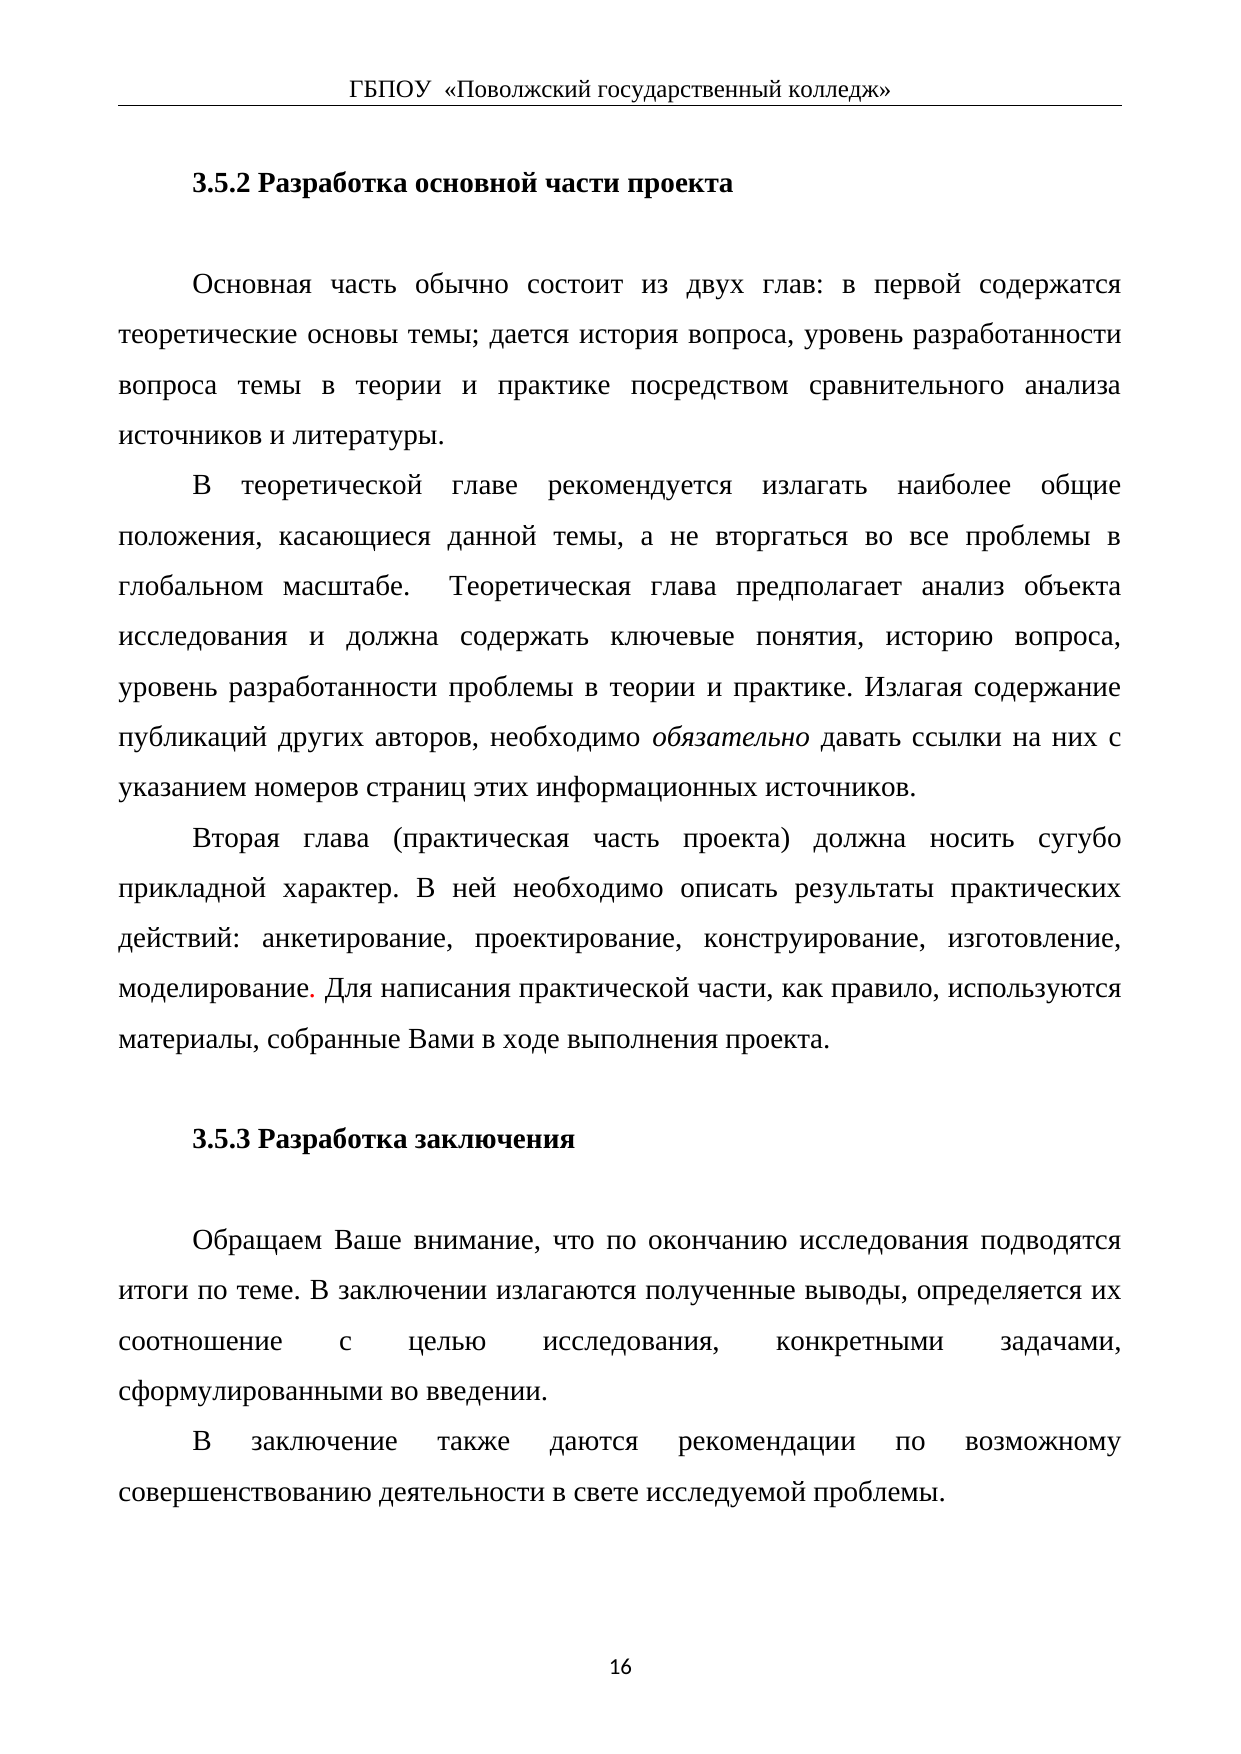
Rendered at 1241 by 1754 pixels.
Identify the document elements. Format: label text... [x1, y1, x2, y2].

text 3.5.3 Разработка заключения [118, 1122, 1122, 1155]
text В заключение также даются рекомендации по возможному совершенствованию деятельности в свете исследуемой проблемы. [118, 1423, 1122, 1507]
text 3.5.2 Разработка основной части проекта [118, 166, 1122, 199]
text В теоретической главе рекомендуется излагать наиболее общие положения, касающиеся данной темы, а не вторгаться во все проблемы в глобальном масштабе. Теоретическая глава предполагает анализ объекта исследования и должна содержать ключевые понятия, историю вопроса, уровень разработанности проблемы в теории и практике. Излагая содержание публикаций других авторов, необходимо обязательно давать ссылки на них с указанием номеров страниц этих информационных источников. [118, 467, 1122, 803]
text Вторая глава (практическая часть проекта) должна носить сугубо прикладной характер. В ней необходимо описать результаты практических действий: анкетирование, проектирование, конструирование, изготовление, моделирование. Для написания практической части, как правило, используются материалы, собранные Вами в ходе выполнения проекта. [118, 820, 1122, 1054]
text Основная часть обычно состоит из двух глав: в первой содержатся теоретические основы темы; дается история вопроса, уровень разработанности вопроса темы в теории и практике посредством сравнительного анализа источников и литературы. [118, 266, 1122, 451]
text Обращаем Ваше внимание, что по окончанию исследования подводятся итоги по теме. В заключении излагаются полученные выводы, определяется их соотношение с целью исследования, конкретными задачами, сформулированными во введении. [118, 1222, 1122, 1407]
